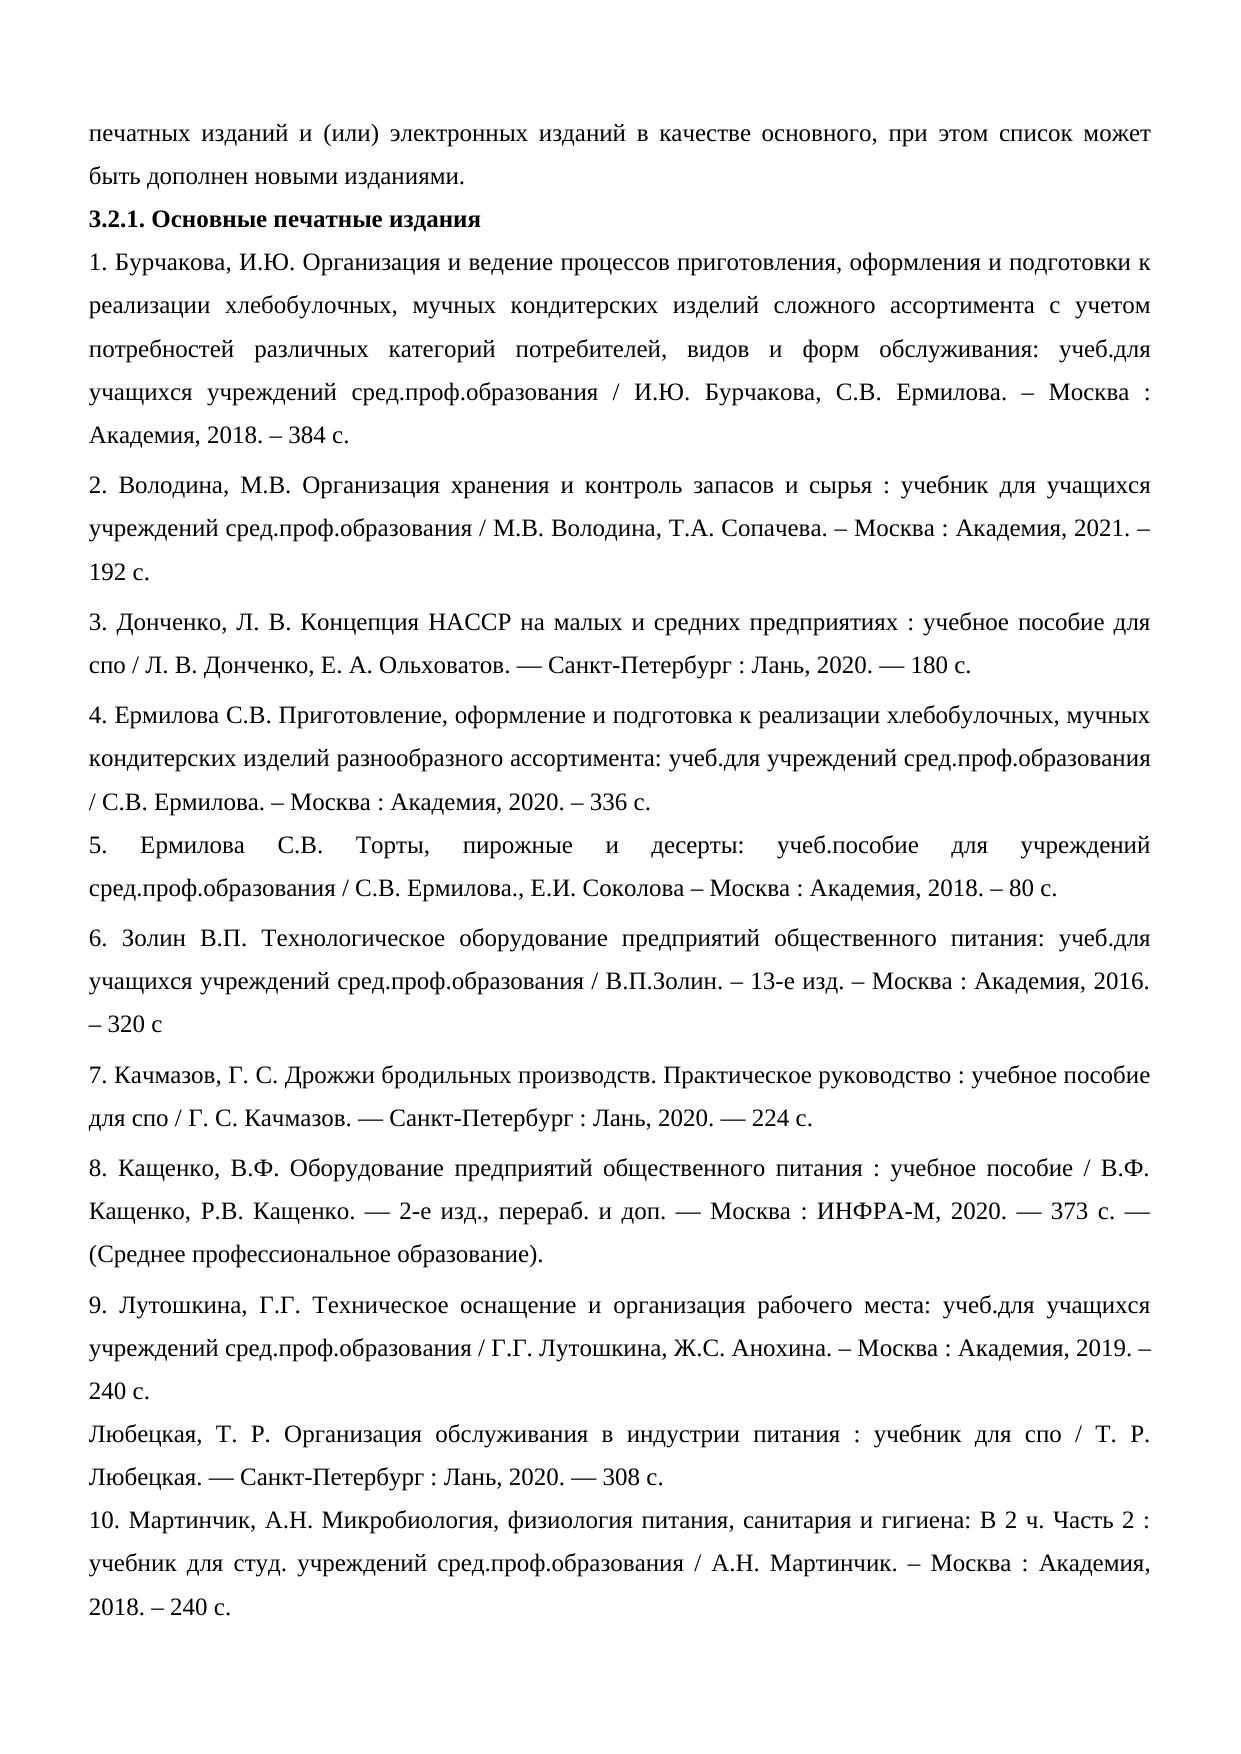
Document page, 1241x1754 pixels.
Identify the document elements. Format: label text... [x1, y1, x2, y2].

text 8. Кащенко, В.Ф. Оборудование предприятий общественного питания : учебное пособие / В.Ф. Кащенко, Р.В. Кащенко. — 2-е изд., перераб. и доп. — Москва : ИНФРА-М, 2020. — 373 с. — (Среднее профессиональное образование). [89, 1153, 1152, 1268]
text 3.2.1. Основные печатные издания [89, 204, 1152, 233]
text Любецкая, Т. Р. Организация обслуживания в индустрии питания : учебник для спо / Т. Р. Любецкая. — Санкт-Петербург : Лань, 2020. — 308 с. [89, 1419, 1152, 1491]
text 6. Золин В.П. Технологическое оборудование предприятий общественного питания: учеб.для учащихся учреждений сред.проф.образования / В.П.Золин. – 13-е изд. – Москва : Академия, 2016. – 320 с [89, 923, 1152, 1038]
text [89, 118, 1152, 190]
text 3. Донченко, Л. В. Концепция НАССР на малых и средних предприятиях : учебное пособие для спо / Л. В. Донченко, Е. А. Ольховатов. — Санкт-Петербург : Лань, 2020. — 180 с. [89, 607, 1152, 679]
text 9. Лутошкина, Г.Г. Техническое оснащение и организация рабочего места: учеб.для учащихся учреждений сред.проф.образования / Г.Г. Лутошкина, Ж.С. Анохина. – Москва : Академия, 2019. – 240 с. [89, 1290, 1152, 1405]
text 7. Качмазов, Г. С. Дрожжи бродильных производств. Практическое руководство : учебное пособие для спо / Г. С. Качмазов. — Санкт-Петербург : Лань, 2020. — 224 с. [89, 1060, 1152, 1132]
text 2. Володина, М.В. Организация хранения и контроль запасов и сырья : учебник для учащихся учреждений сред.проф.образования / М.В. Володина, Т.А. Сопачева. – Москва : Академия, 2021. – 192 с. [89, 470, 1152, 585]
text 4. Ермилова С.В. Приготовление, оформление и подготовка к реализации хлебобулочных, мучных кондитерских изделий разнообразного ассортимента: учеб.для учреждений сред.проф.образования / С.В. Ермилова. – Москва : Академия, 2020. – 336 с. [89, 700, 1152, 815]
text 5. Ермилова С.В. Торты, пирожные и десерты: учеб.пособие для учреждений сред.проф.образования / С.В. Ермилова., Е.И. Соколова – Москва : Академия, 2018. – 80 с. [89, 830, 1152, 902]
text 10. Мартинчик, А.Н. Микробиология, физиология питания, санитария и гигиена: В 2 ч. Часть 2 : учебник для студ. учреждений сред.проф.образования / А.Н. Мартинчик. – Москва : Академия, 2018. – 240 с. [89, 1505, 1152, 1620]
text 1. Бурчакова, И.Ю. Организация и ведение процессов приготовления, оформления и подготовки к реализации хлебобулочных, мучных кондитерских изделий сложного ассортимента с учетом потребностей различных категорий потребителей, видов и форм обслуживания: учеб.для учащихся учреждений сред.проф.образования / И.Ю. Бурчакова, С.В. Ермилова. – Москва : Академия, 2018. – 384 с. [89, 247, 1152, 449]
